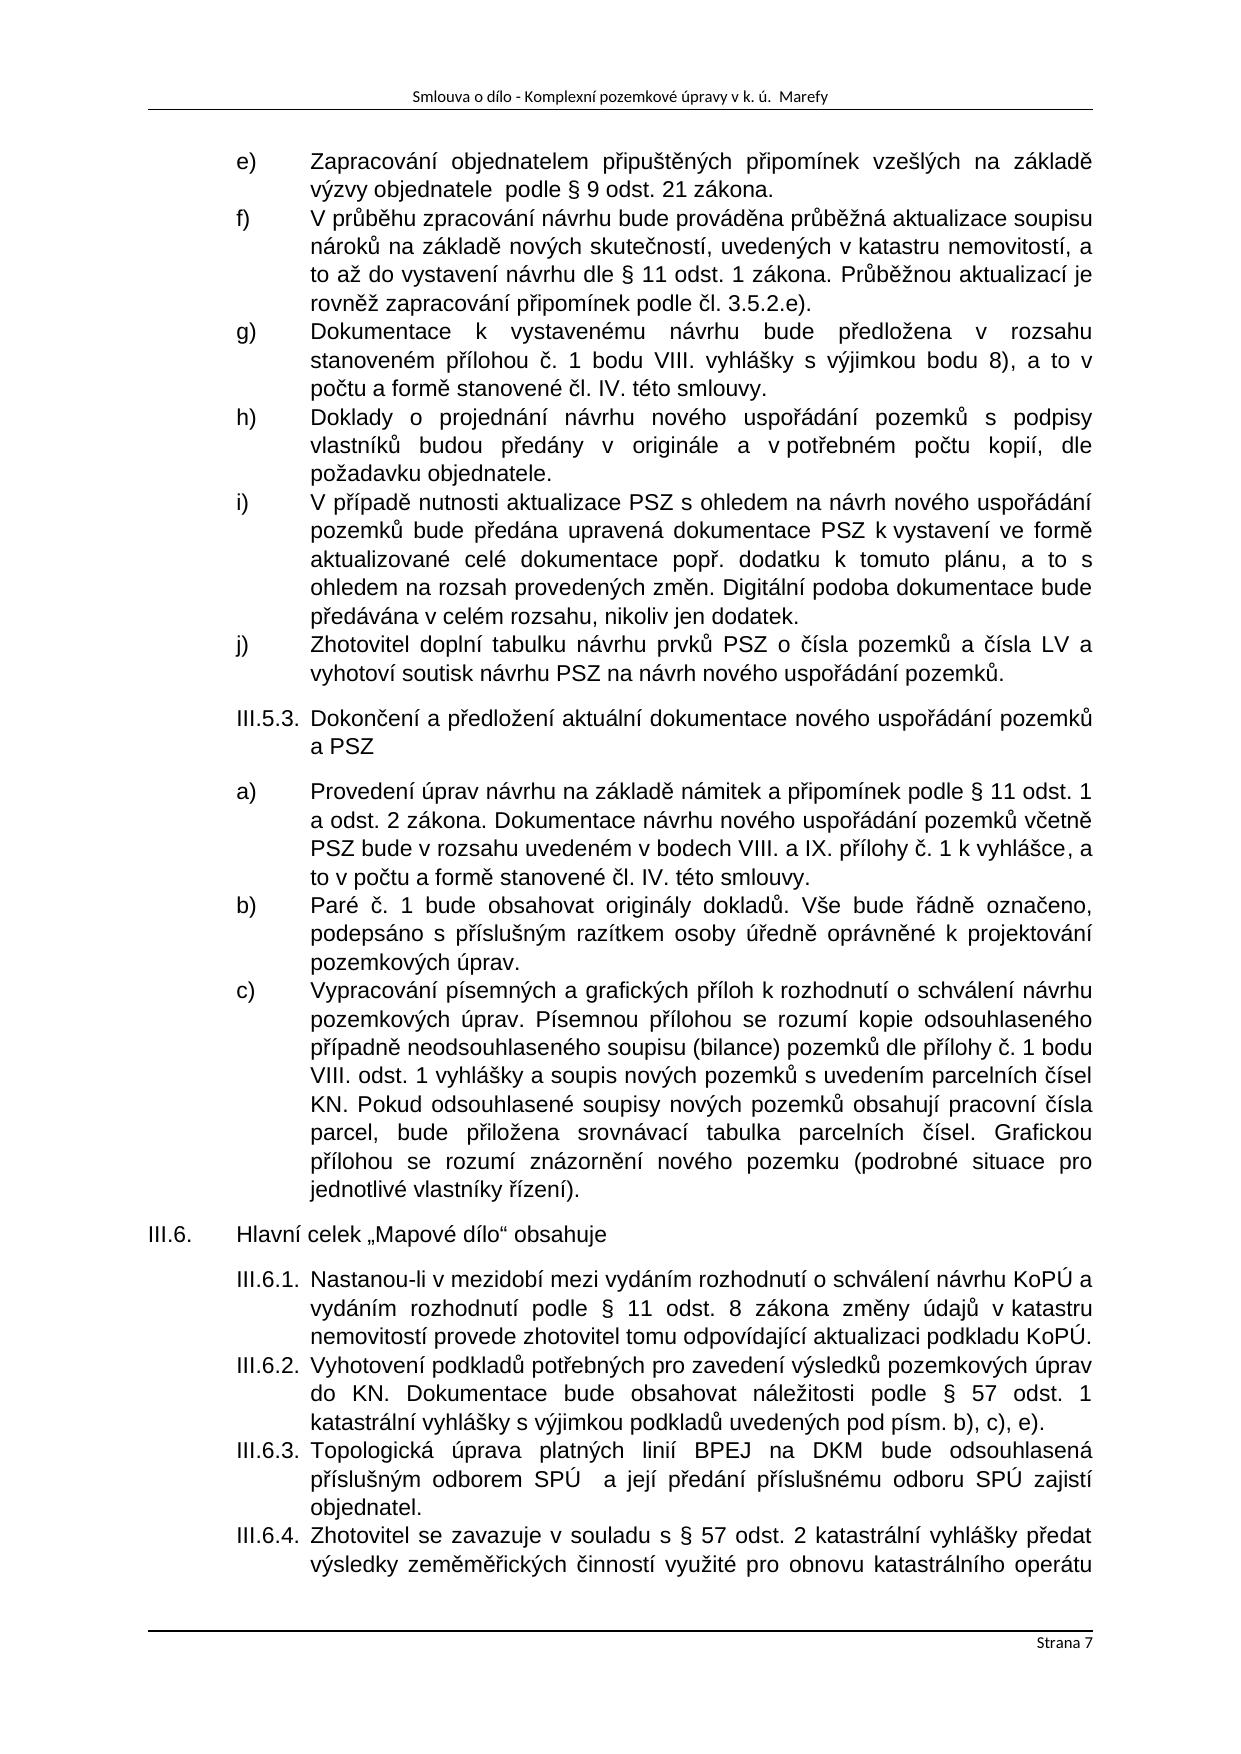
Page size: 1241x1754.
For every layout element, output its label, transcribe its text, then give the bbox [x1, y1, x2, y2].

text Dokumentace k vystavenému návrhu bude předložena v rozsahu stanoveném přílohou č. 1 bodu VIII. vyhlášky s výjimkou bodu 8), a to v počtu a formě stanovené čl. IV. této smlouvy. [236, 318, 1093, 401]
text Vypracování písemných a grafických příloh k rozhodnutí o schválení návrhu pozemkových úprav. Písemnou přílohou se rozumí kopie odsouhlaseného případně neodsouhlaseného soupisu (bilance) pozemků dle přílohy č. 1 bodu VIII. odst. 1 vyhlášky a soupis nových pozemků s uvedením parcelních čísel KN. Pokud odsouhlasené soupisy nových pozemků obsahují pracovní čísla parcel, bude přiložena srovnávací tabulka parcelních čísel. Grafickou přílohou se rozumí znázornění nového pozemku (podrobné situace pro jednotlivé vlastníky řízení). [236, 977, 1093, 1203]
text Vyhotovení podkladů potřebných pro zavedení výsledků pozemkových úprav do KN. Dokumentace bude obsahovat náležitosti podle § 57 odst. 1 katastrální vyhlášky s výjimkou podkladů uvedených pod písm. b), c), e). [236, 1352, 1093, 1435]
text V případě nutnosti aktualizace PSZ s ohledem na návrh nového uspořádání pozemků bude předána upravená dokumentace PSZ k vystavení ve formě aktualizované celé dokumentace popř. dodatku k tomuto plánu, a to s ohledem na rozsah provedených změn. Digitální podoba dokumentace bude předávána v celém rozsahu, nikoliv jen dodatek. [236, 489, 1093, 629]
text Zapracování objednatelem připuštěných připomínek vzešlých na základě výzvy objednatele podle § 9 odst. 21 zákona. [236, 148, 1093, 202]
text Doklady o projednání návrhu nového uspořádání pozemků s podpisy vlastníků budou předány v originále a v potřebném počtu kopií, dle požadavku objednatele. [236, 403, 1093, 487]
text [236, 1522, 1093, 1577]
text Provedení úprav návrhu na základě námitek a připomínek podle § 11 odst. 1 a odst. 2 zákona. Dokumentace návrhu nového uspořádání pozemků včetně PSZ bude v rozsahu uvedeném v bodech VIII. a IX. přílohy č. 1 k vyhlášce, a to v počtu a formě stanovené čl. IV. této smlouvy. [236, 778, 1093, 890]
text Topologická úprava platných linií BPEJ na DKM bude odsouhlasená příslušným odborem SPÚ a její předání příslušnému odboru SPÚ zajistí objednatel. [236, 1437, 1093, 1520]
text Nastanou-li v mezidobí mezi vydáním rozhodnutí o schválení návrhu KoPÚ a vydáním rozhodnutí podle § 11 odst. 8 zákona změny údajů v katastru nemovitostí provede zhotovitel tomu odpovídající aktualizaci podkladu KoPÚ. [236, 1266, 1093, 1350]
text Paré č. 1 bude obsahovat originály dokladů. Vše bude řádně označeno, podepsáno s příslušným razítkem osoby úředně oprávněné k projektování pozemkových úprav. [236, 892, 1093, 975]
text Dokončení a předložení aktuální dokumentace nového uspořádání pozemků a PSZ [236, 704, 1093, 759]
text Zhotovitel doplní tabulku návrhu prvků PSZ o čísla pozemků a čísla LV a vyhotoví soutisk návrhu PSZ na návrh nového uspořádání pozemků. [236, 631, 1093, 686]
list Hlavní celek „Mapové dílo“ obsahuje [148, 1221, 1093, 1248]
text V průběhu zpracování návrhu bude prováděna průběžná aktualizace soupisu nároků na základě nových skutečností, uvedených v katastru nemovitostí, a to až do vystavení návrhu dle § 11 odst. 1 zákona. Průběžnou aktualizací je rovněž zapracování připomínek podle čl. 3.5.2.e). [236, 204, 1093, 316]
